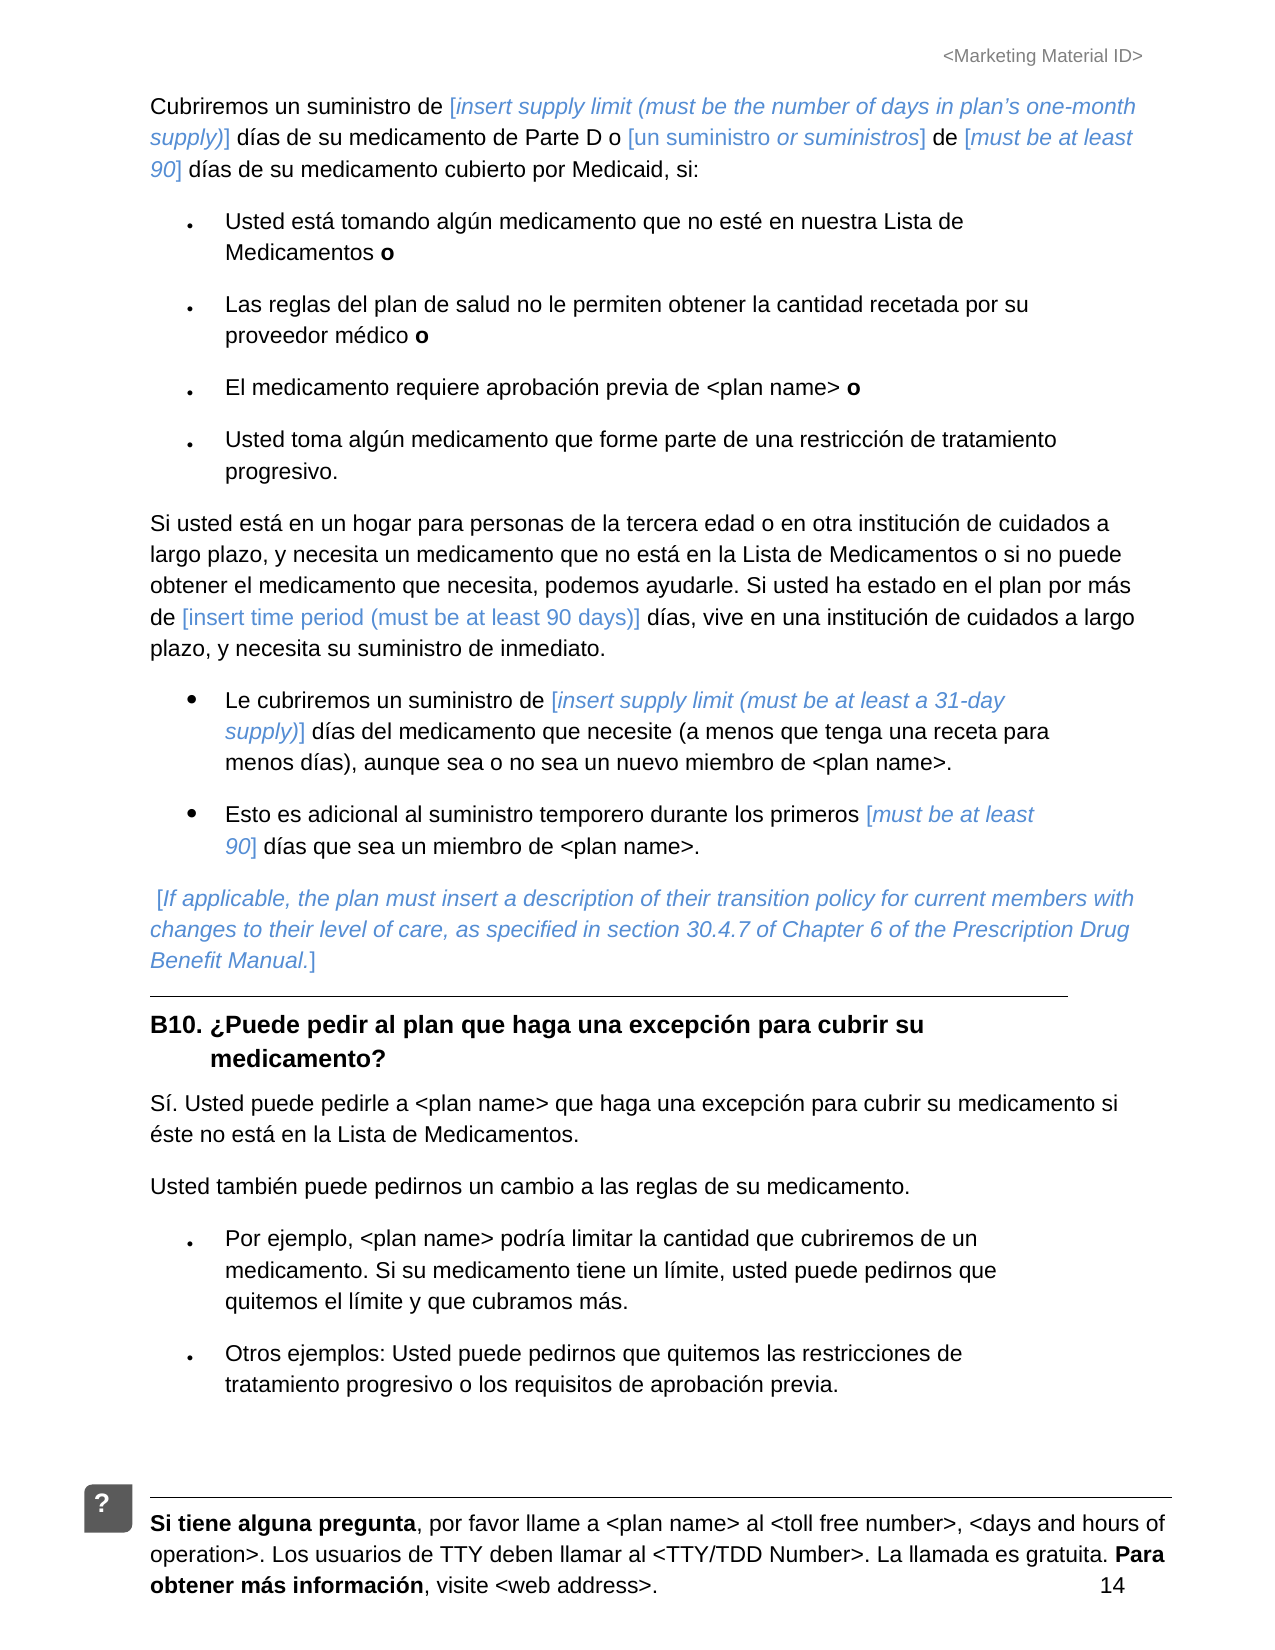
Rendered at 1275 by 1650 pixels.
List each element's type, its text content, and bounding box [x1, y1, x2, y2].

list Esto es adicional al suministro temporero durante los primeros [must be at least 90] días que sea un miembro de <plan name>. [187, 798, 1068, 860]
list El medicamento requiere aprobación previa de <plan name> o [187, 371, 1068, 402]
text Sí. Usted puede pedirle a <plan name> que haga una excepción para cubrir su medicamento si éste no está en la Lista de Medicamentos. [150, 1086, 1143, 1149]
list Usted toma algún medicamento que forme parte de una restricción de tratamiento progresivo. [187, 423, 1068, 485]
subtitle B10. ¿Puede pedir al plan que haga una excepción para cubrir su medicamento? [150, 997, 1068, 1074]
list Otros ejemplos: Usted puede pedirnos que quitemos las restricciones de tratamiento progresivo o los requisitos de aprobación previa. [187, 1336, 1068, 1399]
list Le cubriremos un suministro de [insert supply limit (must be at least a 31-day supply)] días del medicamento que necesite (a menos que tenga una receta para menos días), aunque sea o no sea un nuevo miembro de <plan name>. [187, 683, 1068, 777]
list Las reglas del plan de salud no le permiten obtener la cantidad recetada por su proveedor médico o [187, 287, 1068, 350]
text Usted también puede pedirnos un cambio a las reglas de su medicamento. [150, 1170, 1143, 1201]
text [If applicable, the plan must insert a description of their transition policy for current members with changes to their level of care, as specified in section 30.4.7 of Chapter 6 of the Prescription Drug Benefit Manual.] [150, 881, 1143, 975]
text Si usted está en un hogar para personas de la tercera edad o en otra institución de cuidados a largo plazo, y necesita un medicamento que no está en la Lista de Medicamentos o si no puede obtener el medicamento que necesita, podemos ayudarle. Si usted ha estado en el plan por más de [insert time period (must be at least 90 days)] días, vive en una institución de cuidados a largo plazo, y necesita su suministro de inmediato. [150, 506, 1143, 662]
text Cubriremos un suministro de [insert supply limit (must be the number of days in plan’s one-month supply)] días de su medicamento de Parte D o [un suministro or suministros] de [must be at least 90] días de su medicamento cubierto por Medicaid, si: [150, 89, 1143, 183]
list Usted está tomando algún medicamento que no esté en nuestra Lista de Medicamentos o [187, 204, 1068, 267]
list Por ejemplo, <plan name> podría limitar la cantidad que cubriremos de un medicamento. Si su medicamento tiene un límite, usted puede pedirnos que quitemos el límite y que cubramos más. [187, 1222, 1068, 1316]
